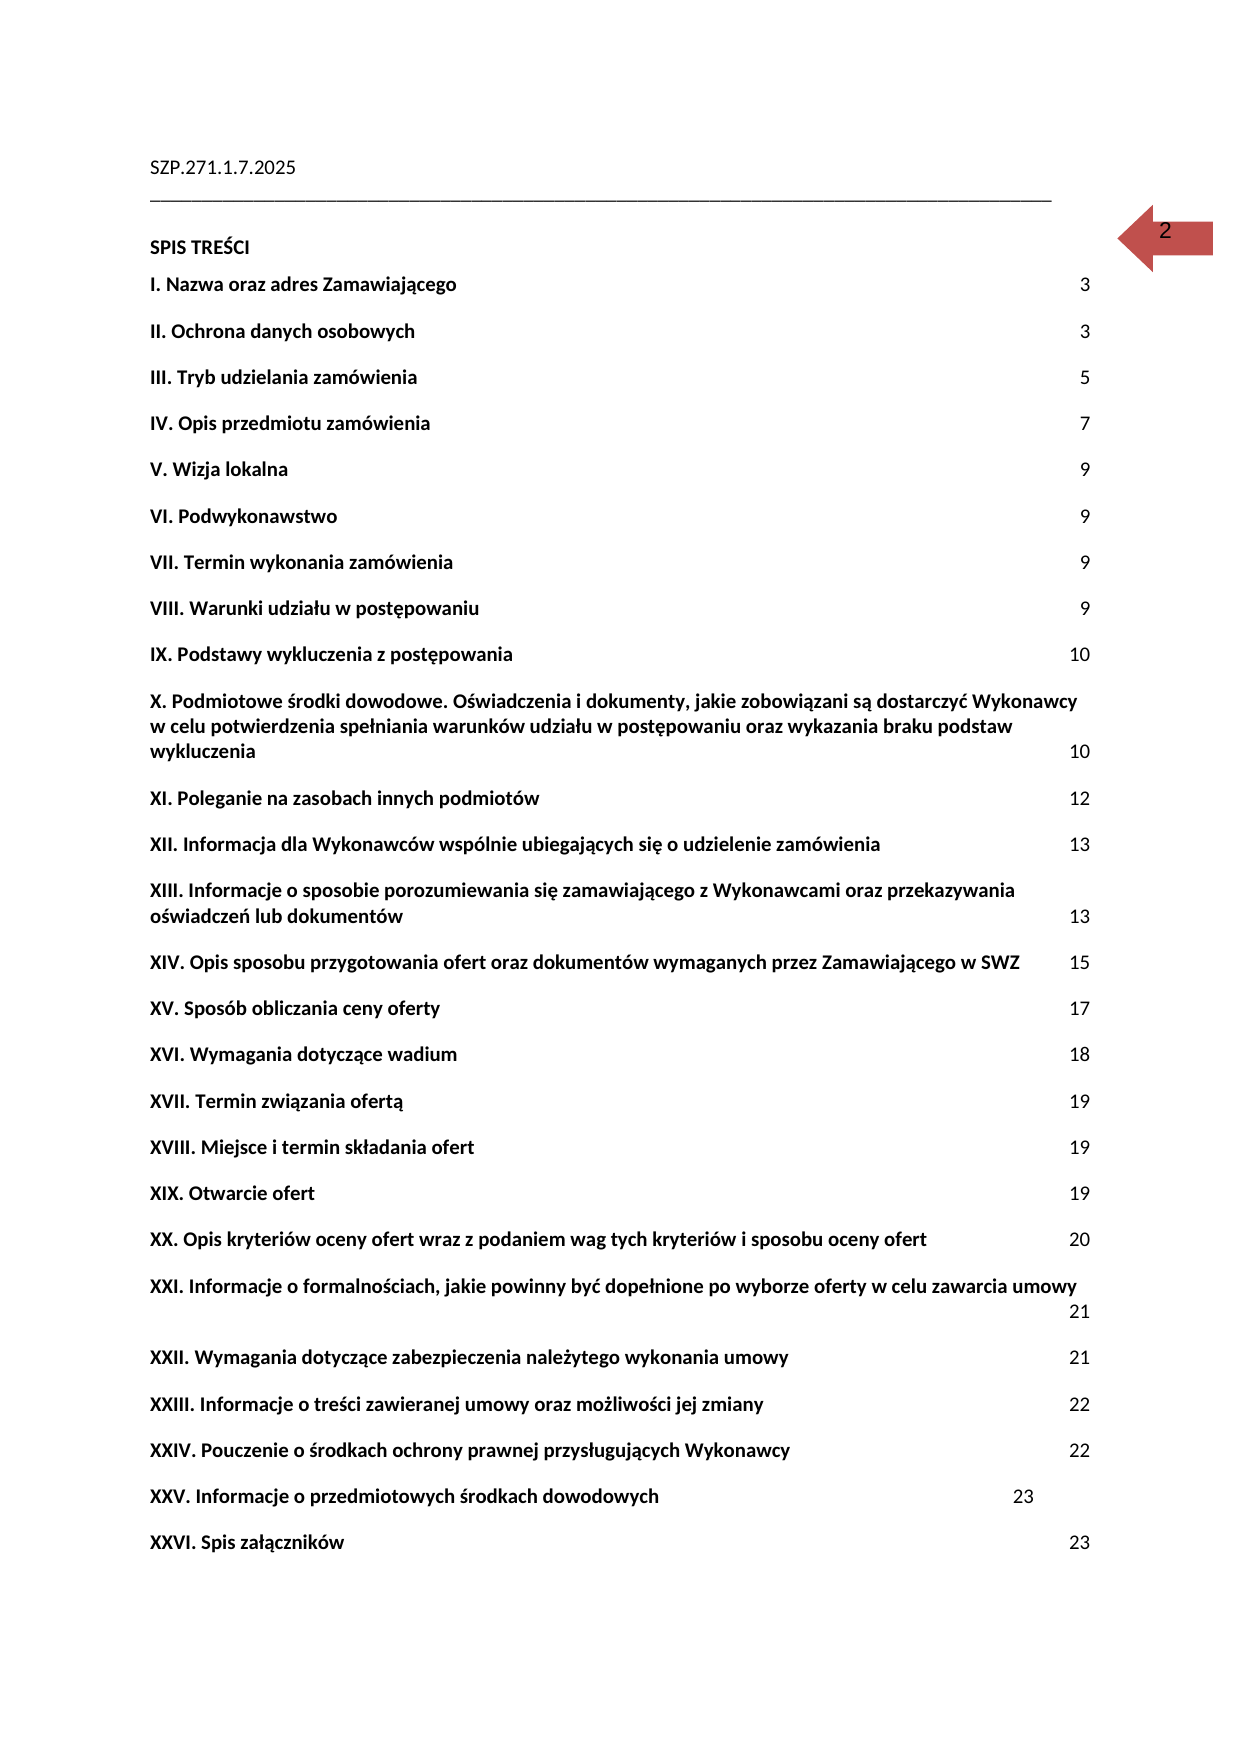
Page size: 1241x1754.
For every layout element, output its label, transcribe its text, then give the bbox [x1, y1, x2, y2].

text SPIS TREŚCI [150, 234, 1090, 259]
